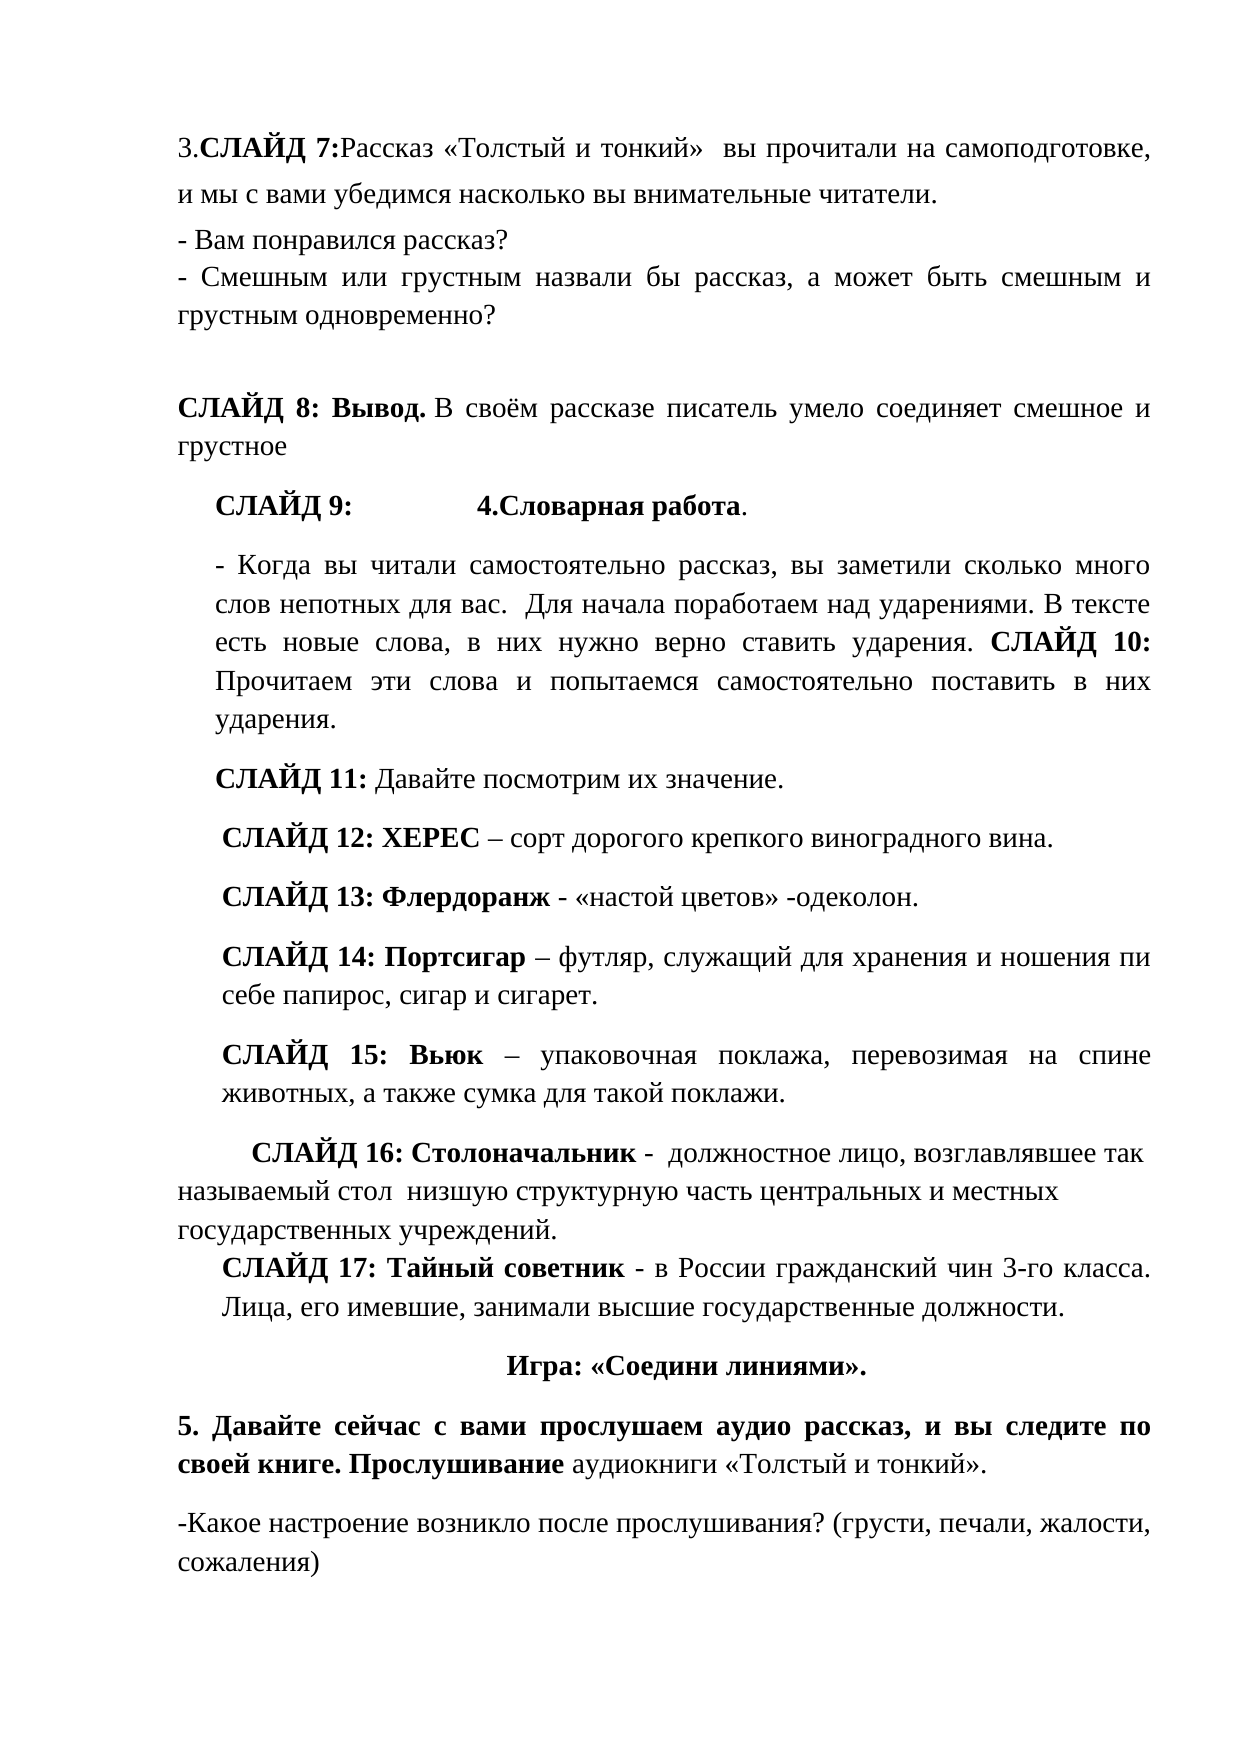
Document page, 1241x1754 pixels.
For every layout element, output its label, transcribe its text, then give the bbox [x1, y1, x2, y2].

text 5. Давайте сейчас с вами прослушаем аудио рассказ, и вы следите по своей книге. Прослушивание аудиокниги «Толстый и тонкий». [177, 1408, 1152, 1480]
text 3.СЛАЙД 7:Рассказ «Толстый и тонкий» вы прочитали на самоподготовке, и мы с вами убедимся насколько вы внимательные читатели. [177, 118, 1152, 210]
text СЛАЙД 8: Вывод. В своём рассказе писатель умело соединяет смешное и грустное [177, 390, 1152, 462]
text СЛАЙД 9: 4.Словарная работа. [215, 488, 1152, 521]
text СЛАЙД 15: Вьюк – упаковочная поклажа, перевозимая на спине животных, а также сумка для такой поклажи. [222, 1037, 1152, 1109]
text СЛАЙД 16: Столоначальник - должностное лицо, возглавлявшее так называемый стол низшую структурную часть центральных и местных государственных учреждений. [177, 1135, 1152, 1245]
text СЛАЙД 17: Тайный советник - в России гражданский чин 3-го класса. Лица, его имевшие, занимали высшие государственные должности. [222, 1250, 1152, 1322]
text -Какое настроение возникло после прослушивания? (грусти, печали, жалости, сожаления) [177, 1506, 1152, 1610]
text Игра: «Соедини линиями». [222, 1348, 1152, 1382]
text - Смешным или грустным назвали бы рассказ, а может быть смешным и грустным одновременно? [177, 256, 1152, 331]
text - Когда вы читали самостоятельно рассказ, вы заметили сколько много слов непотных для вас. Для начала поработаем над ударениями. В тексте есть новые слова, в них нужно верно ставить ударения. СЛАЙД 10: Прочитаем эти слова и попытаемся самостоятельно поставить в них ударения. [215, 547, 1152, 735]
text СЛАЙД 14: Портсигар – футляр, служащий для хранения и ношения пи себе папирос, сигар и сигарет. [222, 939, 1152, 1011]
text - Вам понравился рассказ? [177, 210, 1152, 256]
text СЛАЙД 12: ХЕРЕС – сорт дорогого крепкого виноградного вина. [222, 820, 1152, 854]
text СЛАЙД 11: Давайте посмотрим их значение. [215, 761, 1152, 794]
text СЛАЙД 13: Флердоранж - «настой цветов» -одеколон. [222, 879, 1152, 913]
